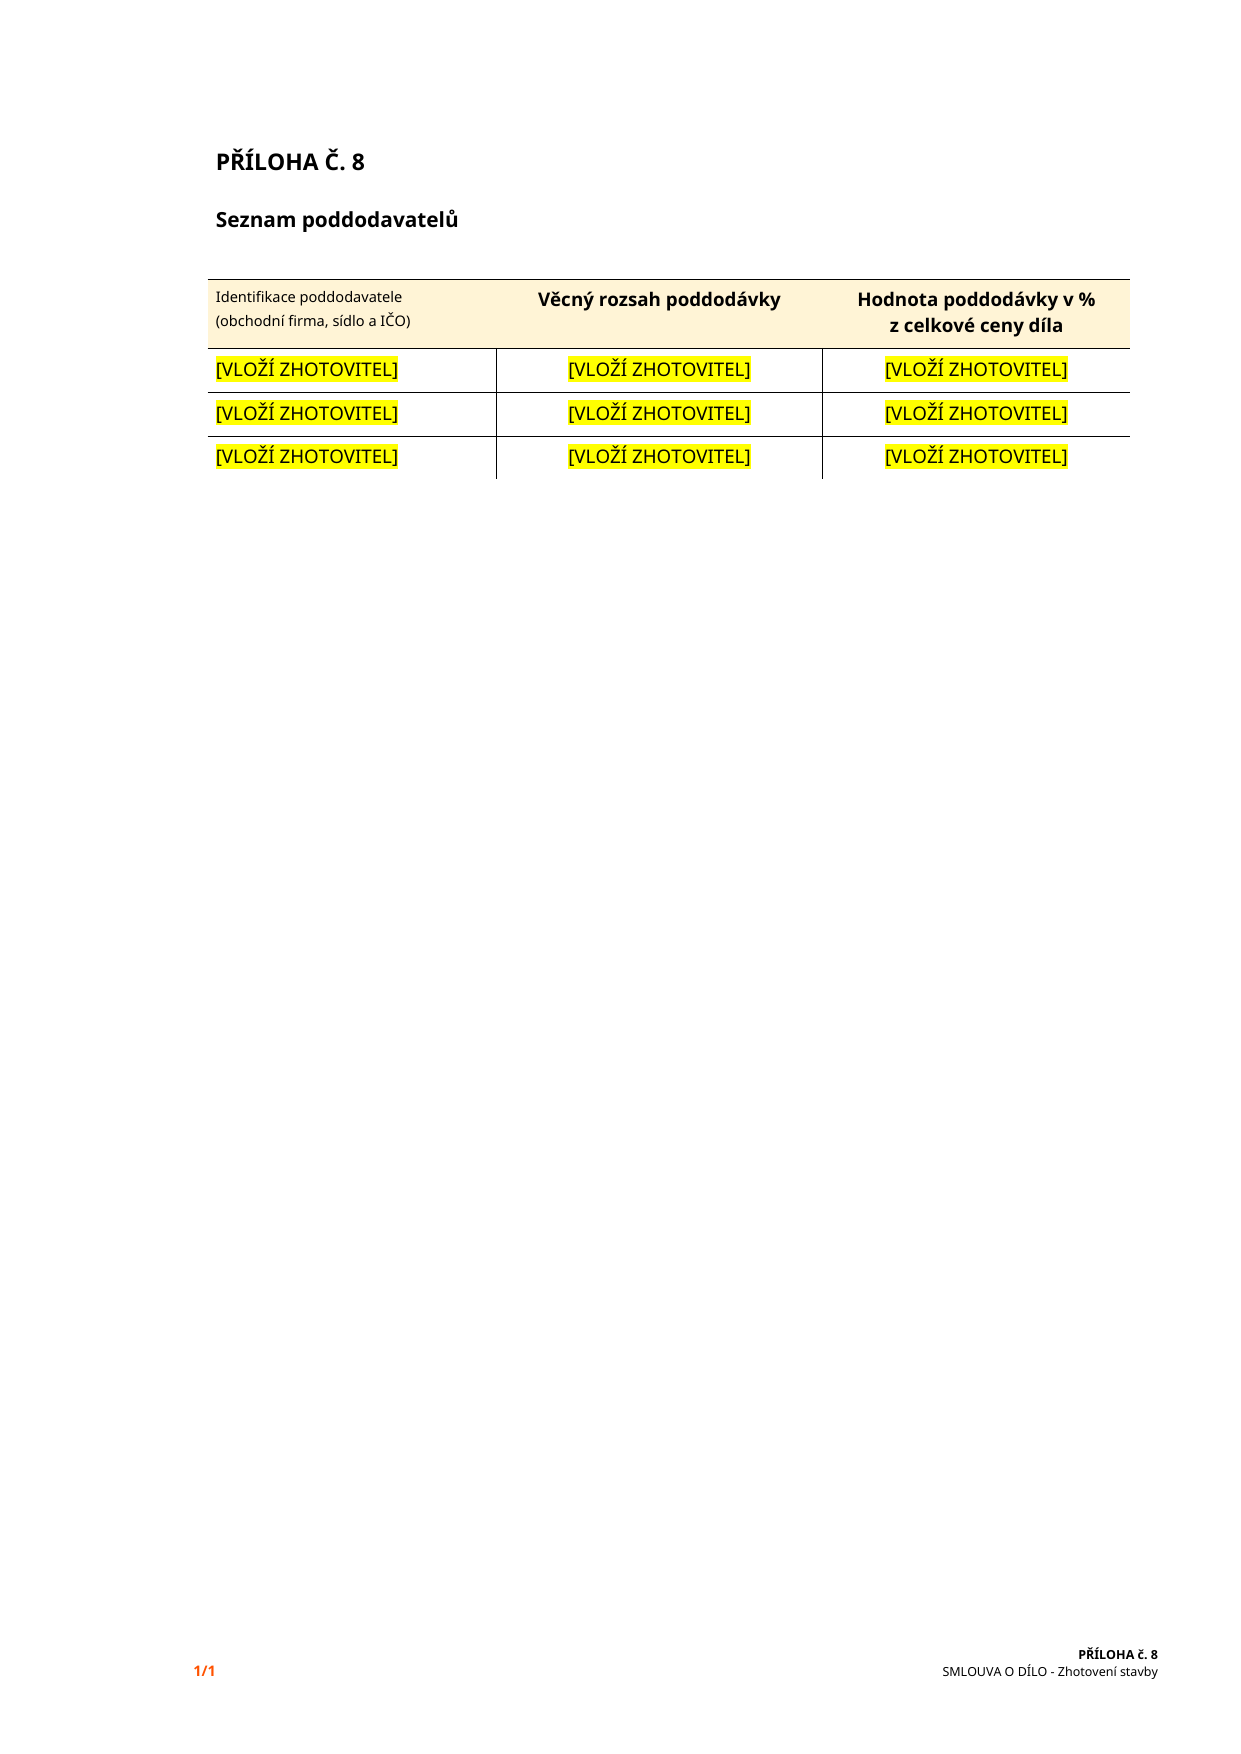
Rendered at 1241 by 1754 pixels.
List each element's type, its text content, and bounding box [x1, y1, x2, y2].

table_header Identifikace poddodavatele (obchodní firma, sídlo a IČO) [208, 280, 496, 348]
table_header Hodnota poddodávky v % z celkové ceny díla [822, 280, 1130, 348]
table_cell [VLOŽÍ ZHOTOVITEL] [823, 437, 1130, 479]
table_header Věcný rozsah poddodávky [496, 280, 822, 348]
table_cell [VLOŽÍ ZHOTOVITEL] [497, 349, 822, 392]
table_cell [VLOŽÍ ZHOTOVITEL] [823, 393, 1130, 436]
table_cell [VLOŽÍ ZHOTOVITEL] [208, 349, 496, 392]
text Příloha č. 8 [216, 146, 1122, 177]
table_cell [VLOŽÍ ZHOTOVITEL] [497, 393, 822, 436]
table_cell [VLOŽÍ ZHOTOVITEL] [497, 437, 822, 479]
table_cell [VLOŽÍ ZHOTOVITEL] [208, 437, 496, 479]
table_cell [VLOŽÍ ZHOTOVITEL] [823, 349, 1130, 392]
table_cell [VLOŽÍ ZHOTOVITEL] [208, 393, 496, 436]
text Seznam poddodavatelů [216, 205, 1122, 233]
